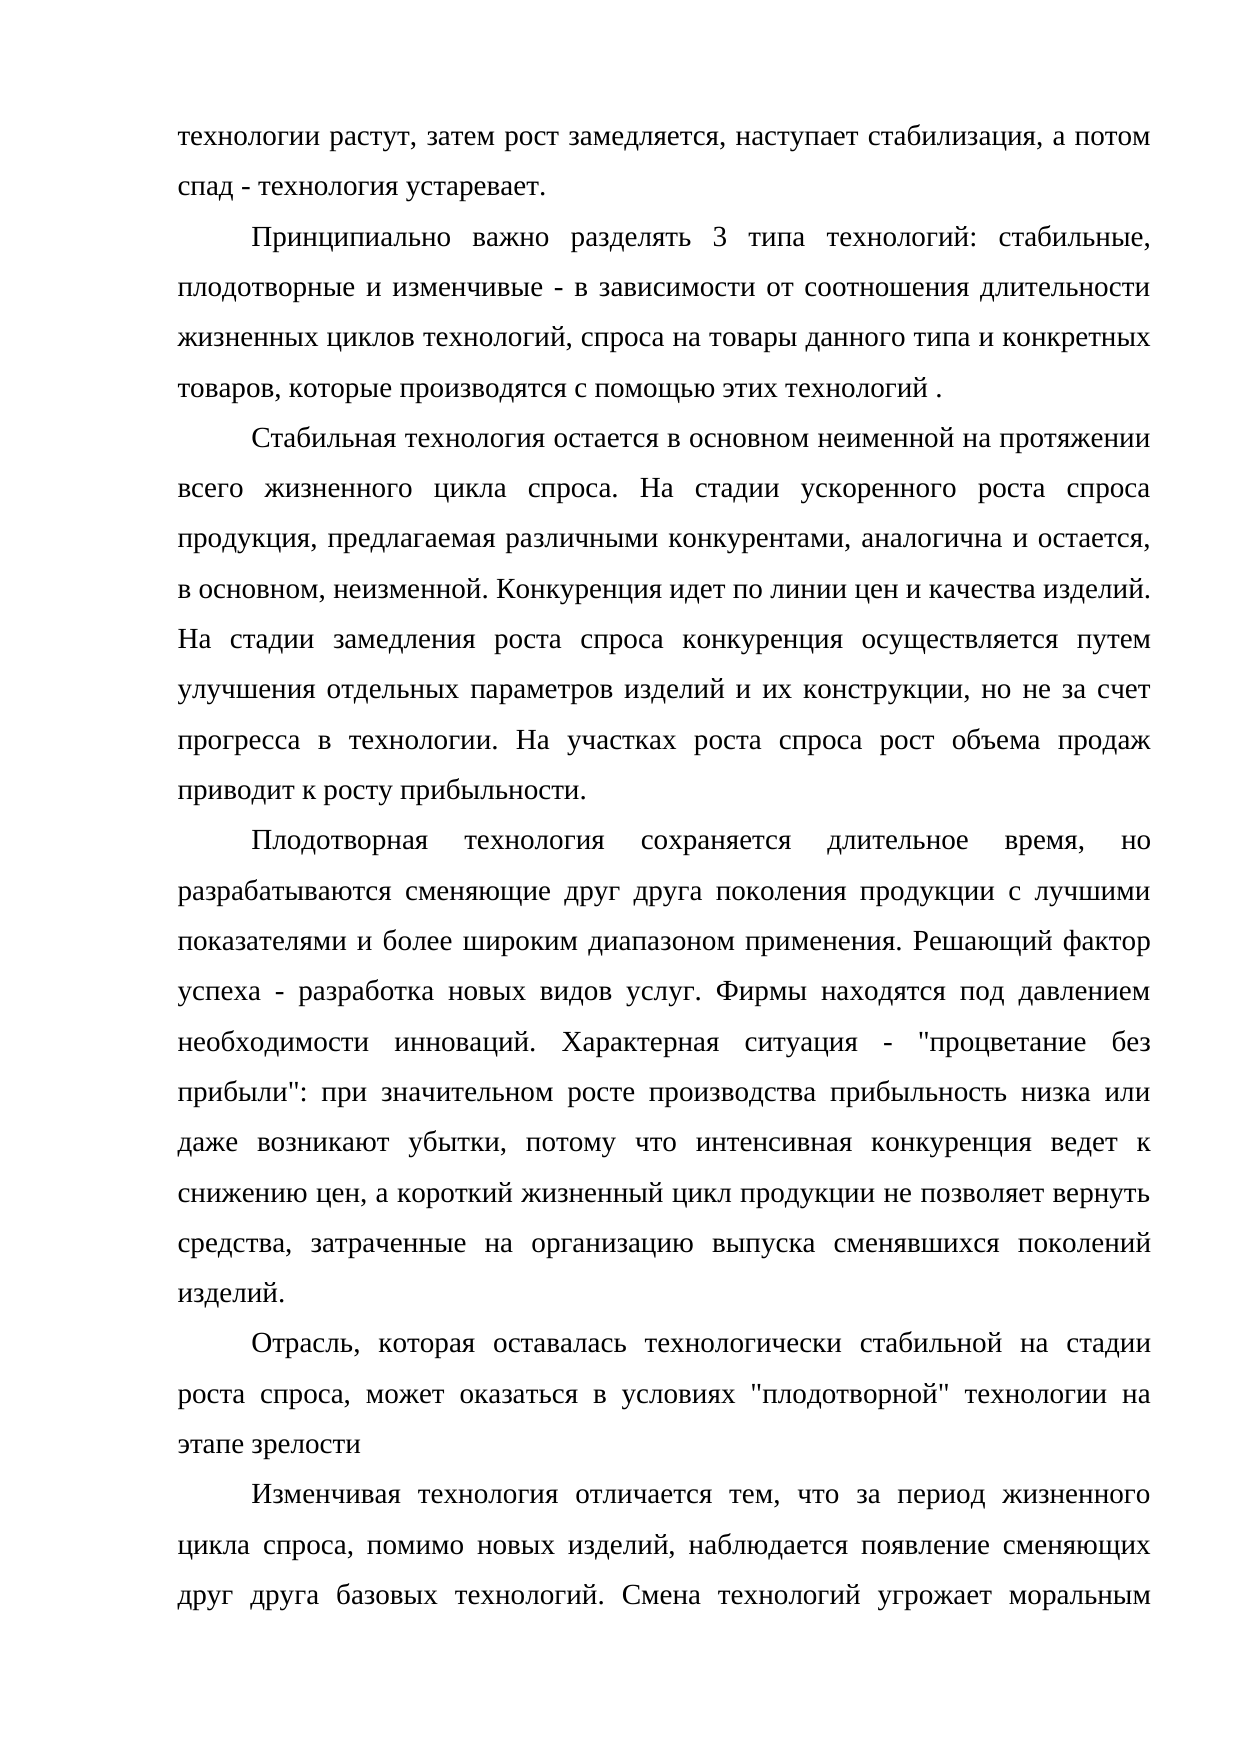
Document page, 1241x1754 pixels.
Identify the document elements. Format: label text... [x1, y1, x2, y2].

text Плодотворная технология сохраняется длительное время, но разрабатываются сменяющие друг друга поколения продукции с лучшими показателями и более широким диапазоном применения. Решающий фактор успеха - разработка новых видов услуг. Фирмы находятся под давлением необходимости инноваций. Характерная ситуация - "процветание без прибыли": при значительном росте производства прибыльность низка или даже возникают убытки, потому что интенсивная конкуренция ведет к снижению цен, а короткий жизненный цикл продукции не позволяет вернуть средства, затраченные на организацию выпуска сменявшихся поколений изделий. [177, 822, 1152, 1309]
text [177, 1477, 1152, 1611]
text Стабильная технология остается в основном неименной на протяжении всего жизненного цикла спроса. На стадии ускоренного роста спроса продукция, предлагаемая различными конкурентами, аналогична и остается, в основном, неизменной. Конкуренция идет по линии цен и качества изделий. На стадии замедления роста спроса конкуренция осуществляется путем улучшения отдельных параметров изделий и их конструкции, но не за счет прогресса в технологии. На участках роста спроса рост объема продаж приводит к росту прибыльности. [177, 420, 1152, 806]
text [177, 118, 1152, 202]
text Принципиально важно разделять 3 типа технологий: стабильные, плодотворные и изменчивые - в зависимости от соотношения длительности жизненных циклов технологий, спроса на товары данного типа и конкретных товаров, которые производятся с помощью этих технологий . [177, 219, 1152, 403]
text Отрасль, которая оставалась технологически стабильной на стадии роста спроса, может оказаться в условиях "плодотворной" технологии на этапе зрелости [177, 1326, 1152, 1460]
